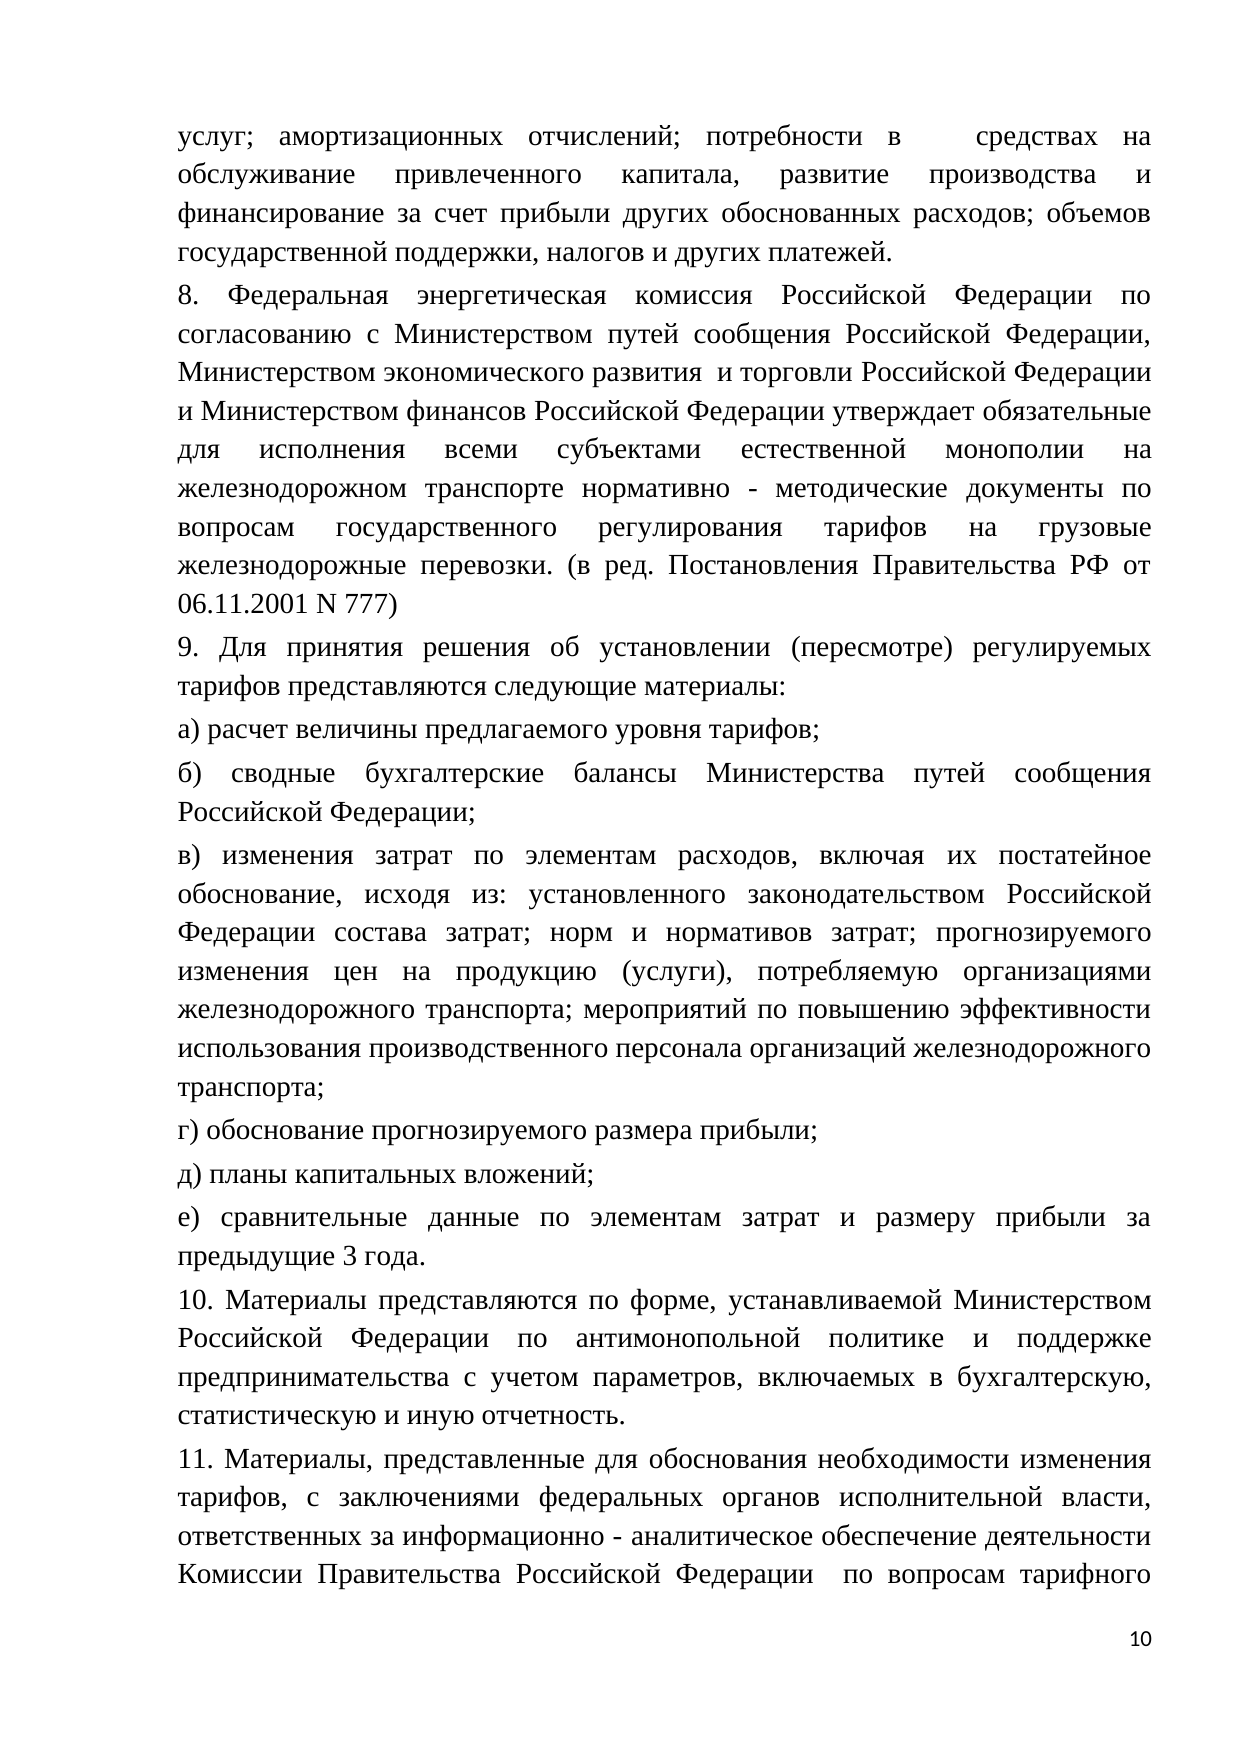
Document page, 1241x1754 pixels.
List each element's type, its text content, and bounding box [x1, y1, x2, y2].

text 8. Федеральная энергетическая комиссия Российской Федерации по согласованию с Министерством путей сообщения Российской Федерации, Министерством экономического развития и торговли Российской Федерации и Министерством финансов Российской Федерации утверждает обязательные для исполнения всеми субъектами естественной монополии на железнодорожном транспорте нормативно - методические документы по вопросам государственного регулирования тарифов на грузовые железнодорожные перевозки. (в ред. Постановления Правительства РФ от 06.11.2001 N 777) [177, 277, 1152, 619]
text 10. Материалы представляются по форме, устанавливаемой Министерством Российской Федерации по антимонопольной политике и поддержке предпринимательства с учетом параметров, включаемых в бухгалтерскую, статистическую и иную отчетность. [177, 1282, 1152, 1431]
text д) планы капитальных вложений; [177, 1156, 1152, 1189]
text б) сводные бухгалтерские балансы Министерства путей сообщения Российской Федерации; [177, 755, 1152, 827]
text в) изменения затрат по элементам расходов, включая их постатейное обоснование, исходя из: установленного законодательством Российской Федерации состава затрат; норм и нормативов затрат; прогнозируемого изменения цен на продукцию (услуги), потребляемую организациями железнодорожного транспорта; мероприятий по повышению эффективности использования производственного персонала организаций железнодорожного транспорта; [177, 837, 1152, 1102]
text г) обоснование прогнозируемого размера прибыли; [177, 1112, 1152, 1146]
text а) расчет величины предлагаемого уровня тарифов; [177, 712, 1152, 745]
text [177, 118, 1152, 267]
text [177, 1441, 1152, 1590]
text е) сравнительные данные по элементам затрат и размеру прибыли за предыдущие 3 года. [177, 1199, 1152, 1272]
text 9. Для принятия решения об установлении (пересмотре) регулируемых тарифов представляются следующие материалы: [177, 629, 1152, 701]
